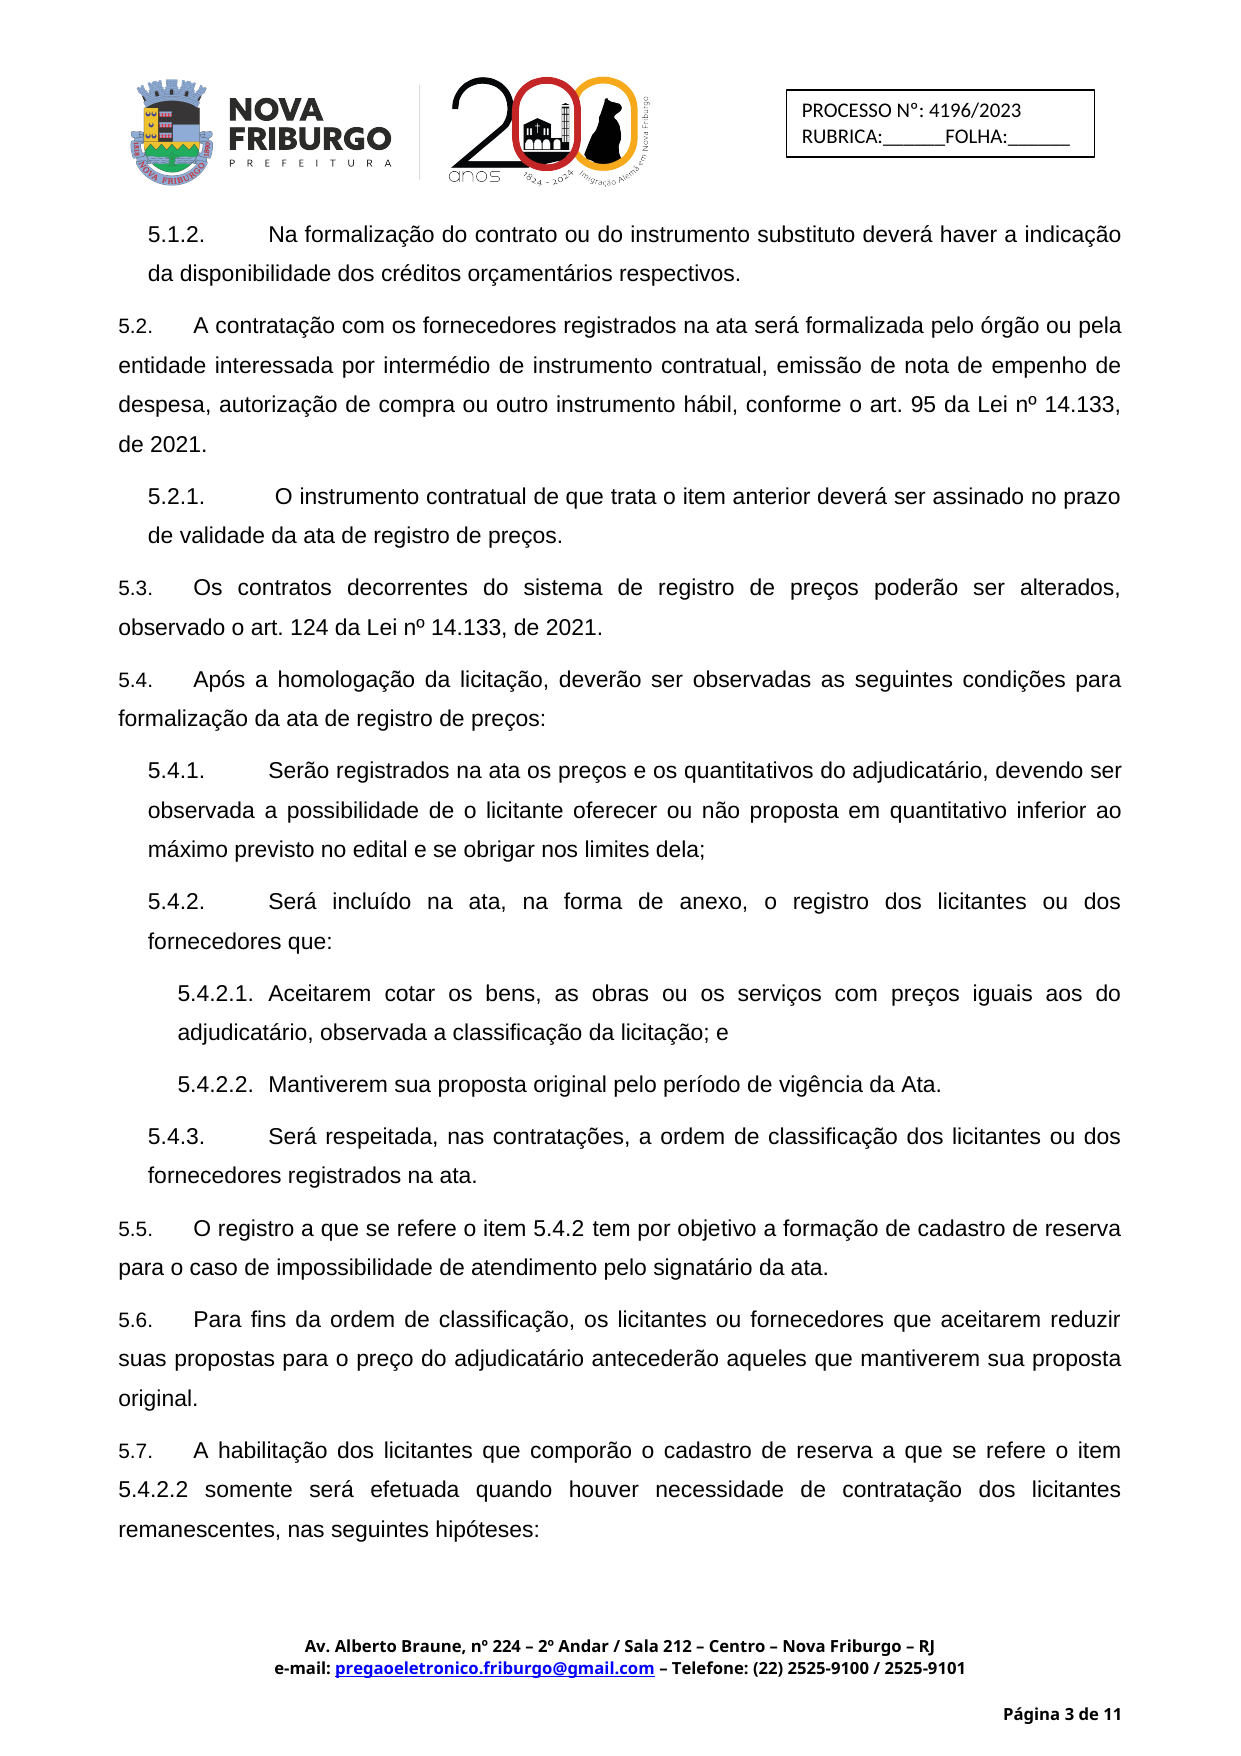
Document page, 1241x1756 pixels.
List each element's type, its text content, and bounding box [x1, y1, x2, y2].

list Para fins da ordem de classificação, os licitantes ou fornecedores que aceitarem reduzir suas propostas para o preço do adjudicatário antecederão aqueles que mantiverem sua proposta original. [118, 1306, 1122, 1411]
list Os contratos decorrentes do sistema de registro de preços poderão ser alterados, observado o art. 124 da Lei nº 14.133, de 2021. [118, 574, 1122, 640]
list O instrumento contratual de que trata o item anterior deverá ser assinado no prazo de validade da ata de registro de preços. [148, 483, 1122, 549]
list A habilitação dos licitantes que comporão o cadastro de reserva a que se refere o item 5.4.2.2 somente será efetuada quando houver necessidade de contratação dos licitantes remanescentes, nas seguintes hipóteses: [118, 1437, 1122, 1542]
list Mantiverem sua proposta original pelo período de vigência da Ata. [177, 1071, 1122, 1097]
list Aceitarem cotar os bens, as obras ou os serviços com preços iguais aos do adjudicatário, observada a classificação da licitação; e [177, 979, 1122, 1045]
list Na formalização do contrato ou do instrumento substituto deverá haver a indicação da disponibilidade dos créditos orçamentários respectivos. [148, 221, 1122, 287]
list Serão registrados na ata os preços e os quantitativos do adjudicatário, devendo ser observada a possibilidade de o licitante oferecer ou não proposta em quantitativo inferior ao máximo previsto no edital e se obrigar nos limites dela; [148, 757, 1122, 862]
list A contratação com os fornecedores registrados na ata será formalizada pelo órgão ou pela entidade interessada por intermédio de instrumento contratual, emissão de nota de empenho de despesa, autorização de compra ou outro instrumento hábil, conforme o art. 95 da Lei nº 14.133, de 2021. [118, 312, 1122, 457]
list Após a homologação da licitação, deverão ser observadas as seguintes condições para formalização da ata de registro de preços: [118, 666, 1122, 732]
list Será incluído na ata, na forma de anexo, o registro dos licitantes ou dos fornecedores que: [148, 888, 1122, 954]
list O registro a que se refere o item 5.4.2 tem por objetivo a formação de cadastro de reserva para o caso de impossibilidade de atendimento pelo signatário da ata. [118, 1214, 1122, 1280]
picture [103, 44, 682, 215]
list Será respeitada, nas contratações, a ordem de classificação dos licitantes ou dos fornecedores registrados na ata. [148, 1123, 1122, 1189]
